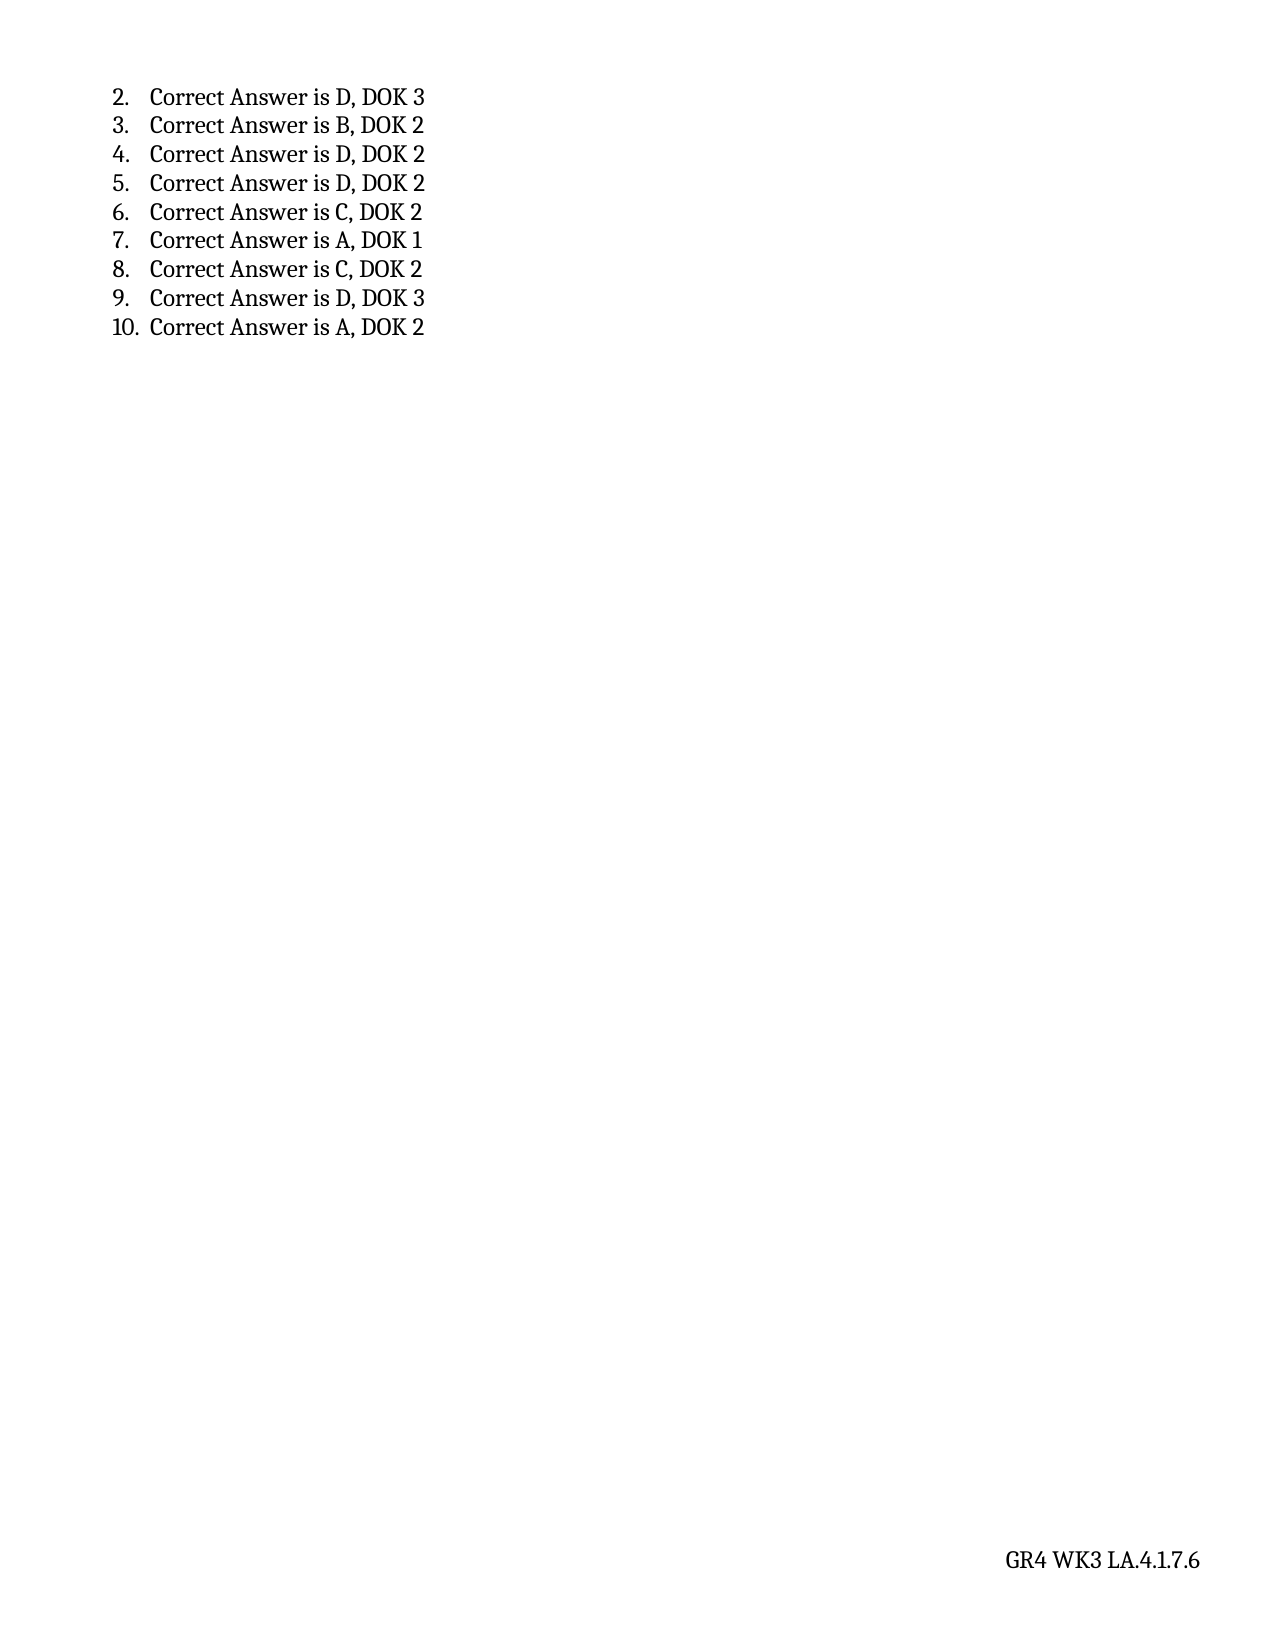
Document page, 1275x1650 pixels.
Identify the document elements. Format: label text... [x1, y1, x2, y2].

list Correct Answer is C, DOK 2 [112, 255, 1200, 284]
list Correct Answer is D, DOK 3 [112, 284, 1200, 312]
list Correct Answer is D, DOK 3 [112, 82, 1200, 111]
list Correct Answer is A, DOK 1 [112, 226, 1200, 255]
list Correct Answer is D, DOK 2 [112, 169, 1200, 197]
list Correct Answer is C, DOK 2 [112, 197, 1200, 226]
list Correct Answer is A, DOK 2 [112, 312, 1200, 341]
list Correct Answer is B, DOK 2 [112, 111, 1200, 140]
list Correct Answer is D, DOK 2 [112, 140, 1200, 169]
